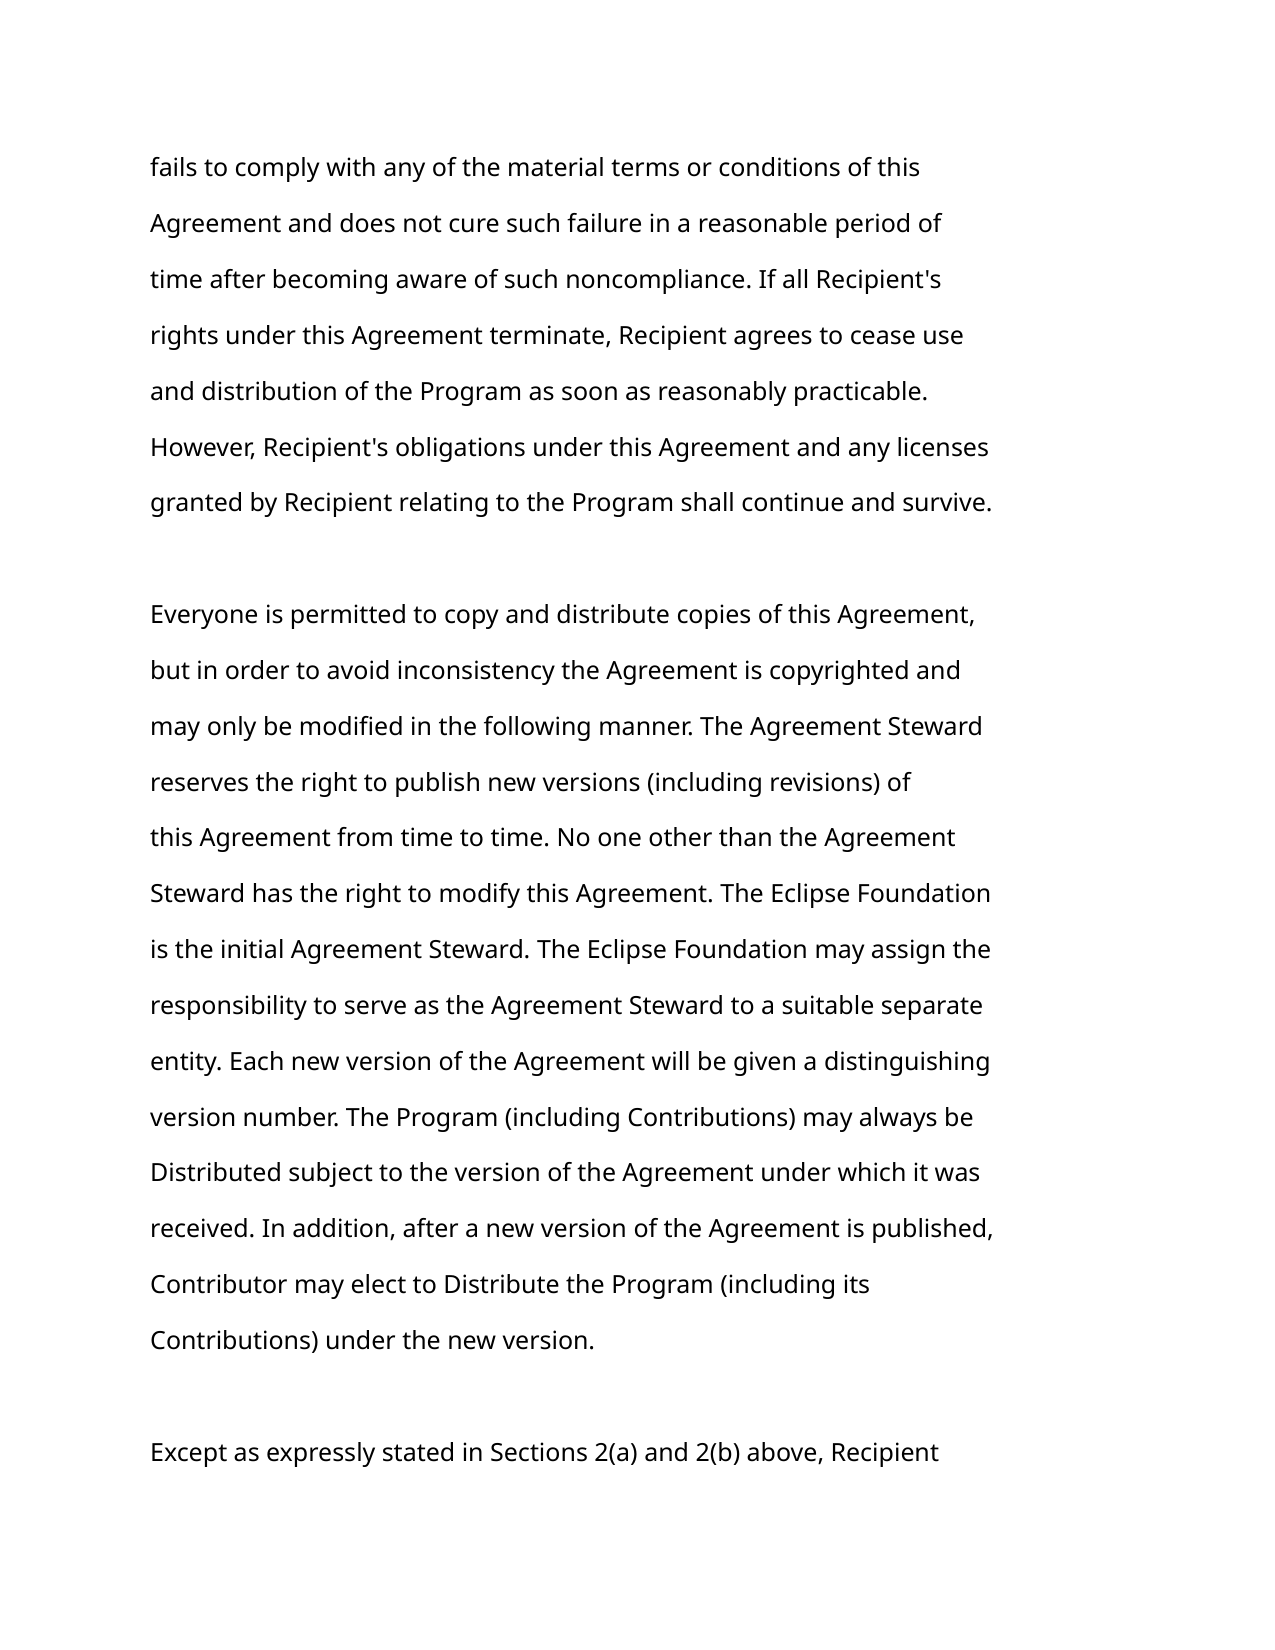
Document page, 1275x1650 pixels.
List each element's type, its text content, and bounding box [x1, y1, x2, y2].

text fails to comply with any of the material terms or conditions of this [150, 150, 1125, 184]
text received. In addition, after a new version of the Agreement is published, [150, 1211, 1125, 1245]
text Contributor may elect to Distribute the Program (including its [150, 1267, 1125, 1301]
text Except as expressly stated in Sections 2(a) and 2(b) above, Recipient [150, 1434, 1125, 1468]
text reserves the right to publish new versions (including revisions) of [150, 764, 1125, 798]
text rights under this Agreement terminate, Recipient agrees to cease use [150, 317, 1125, 352]
text but in order to avoid inconsistency the Agreement is copyrighted and [150, 652, 1125, 687]
text Everyone is permitted to copy and distribute copies of this Agreement, [150, 597, 1125, 631]
text time after becoming aware of such noncompliance. If all Recipient's [150, 262, 1125, 296]
text Contributions) under the new version. [150, 1322, 1125, 1357]
text and distribution of the Program as soon as reasonably practicable. [150, 373, 1125, 407]
text version number. The Program (including Contributions) may always be [150, 1099, 1125, 1133]
text is the initial Agreement Steward. The Eclipse Foundation may assign the [150, 932, 1125, 966]
text granted by Recipient relating to the Program shall continue and survive. [150, 485, 1125, 519]
text entity. Each new version of the Agreement will be given a distinguishing [150, 1043, 1125, 1077]
text Distributed subject to the version of the Agreement under which it was [150, 1155, 1125, 1189]
text responsibility to serve as the Agreement Steward to a suitable separate [150, 987, 1125, 1022]
text Steward has the right to modify this Agreement. The Eclipse Foundation [150, 876, 1125, 910]
text may only be modified in the following manner. The Agreement Steward [150, 708, 1125, 742]
text this Agreement from time to time. No one other than the Agreement [150, 820, 1125, 854]
text However, Recipient's obligations under this Agreement and any licenses [150, 429, 1125, 463]
text Agreement and does not cure such failure in a reasonable period of [150, 206, 1125, 240]
